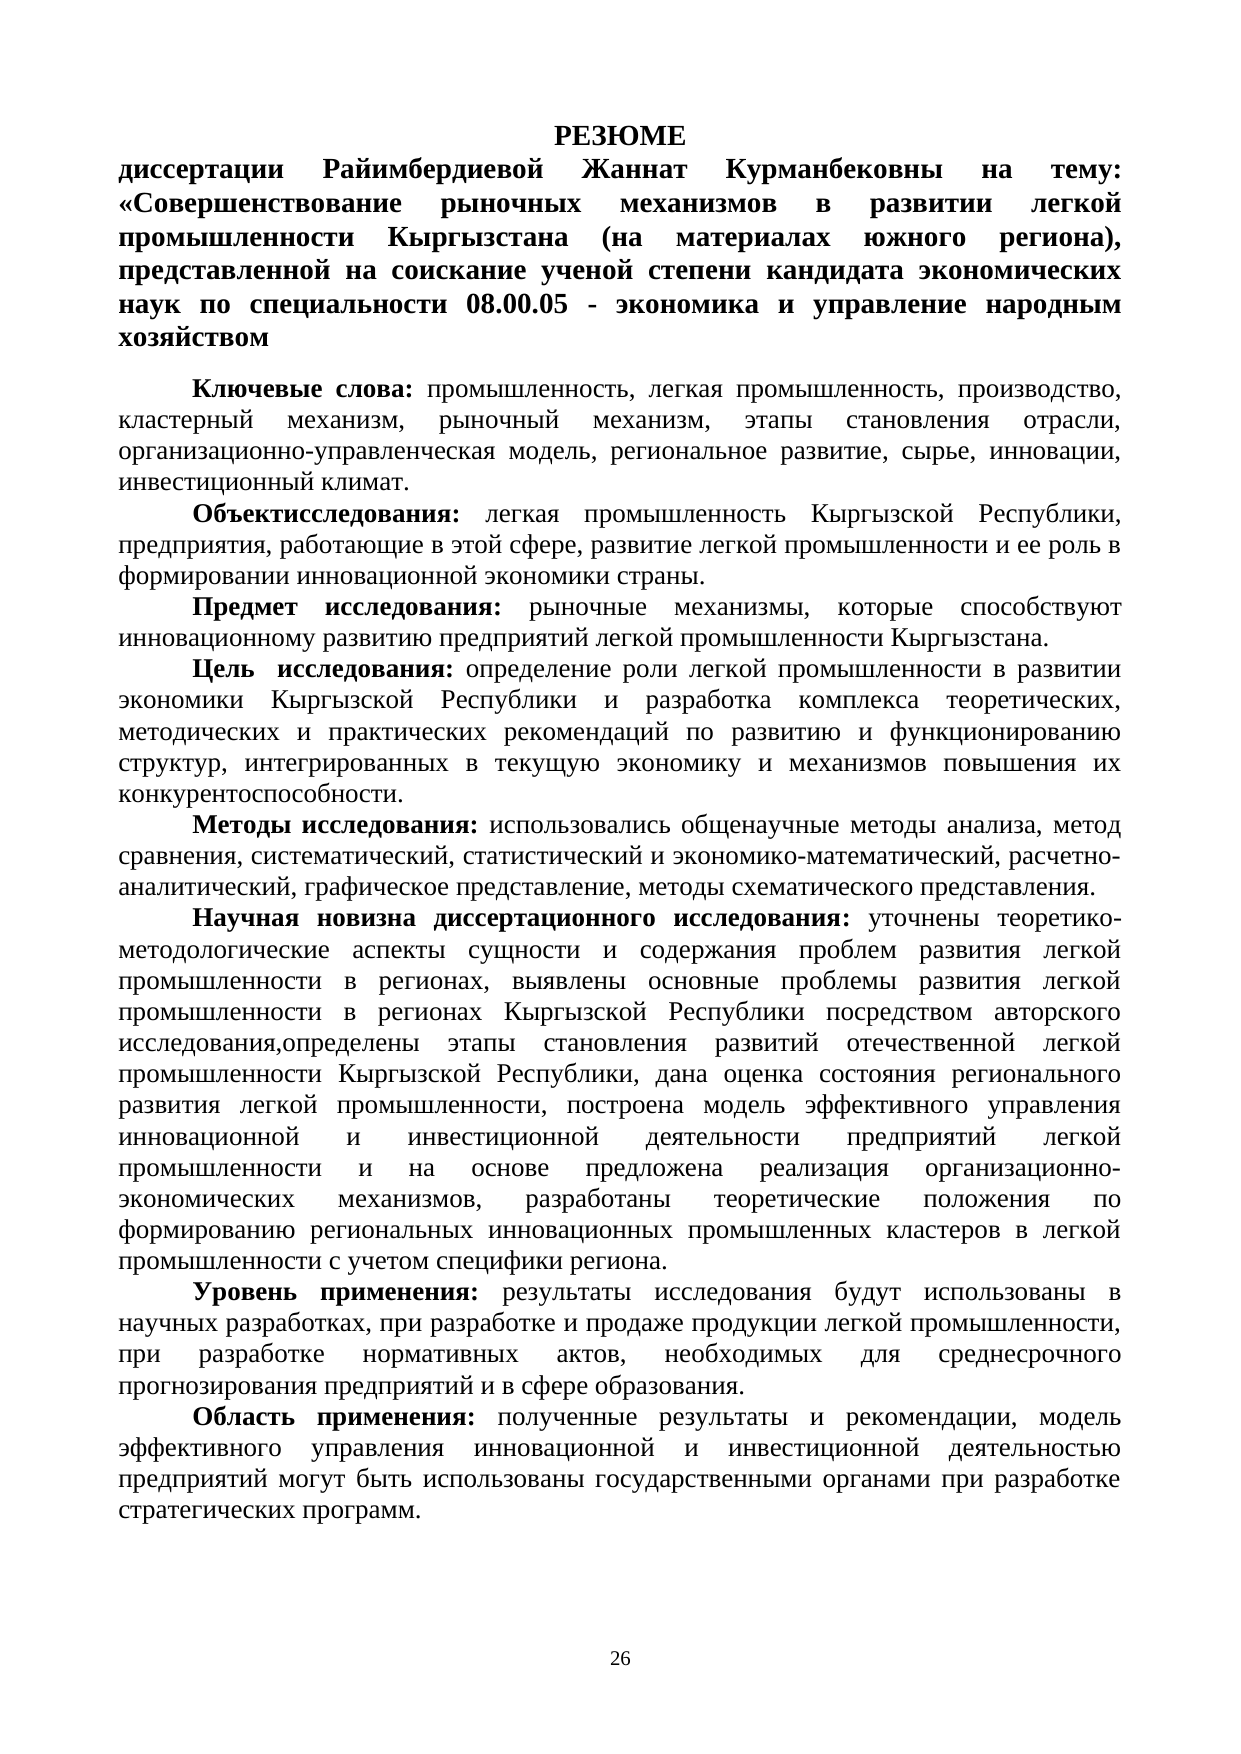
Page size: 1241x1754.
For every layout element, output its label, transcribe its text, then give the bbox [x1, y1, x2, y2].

text Научная новизна диссертационного исследования: уточнены теоретико-методологические аспекты сущности и содержания проблем развития легкой промышленности в регионах, выявлены основные проблемы развития легкой промышленности в регионах Кыргызской Республики посредством авторского исследования,определены этапы становления развитий отечественной легкой промышленности Кыргызской Республики, дана оценка состояния регионального развития легкой промышленности, построена модель эффективного управления инновационной и инвестиционной деятельности предприятий легкой промышленности и на основе предложена реализация организационно-экономических механизмов, разработаны теоретические положения по формированию региональных инновационных промышленных кластеров в легкой промышленности с учетом специфики региона. [118, 902, 1122, 1275]
text Методы исследования: использовались общенаучные методы анализа, метод сравнения, систематический, статистический и экономико-математический, расчетно-аналитический, графическое представление, методы схематического представления. [118, 808, 1122, 902]
text Предмет исследования: рыночные механизмы, которые способствуют инновационному развитию предприятий легкой промышленности Кыргызстана. [118, 590, 1122, 652]
text Цель исследования: определение роли легкой промышленности в развитии экономики Кыргызской Республики и разработка комплекса теоретических, методических и практических рекомендаций по развитию и функционированию структур, интегрированных в текущую экономику и механизмов повышения их конкурентоспособности. [118, 652, 1122, 808]
text РЕЗЮМЕ [118, 118, 1122, 152]
text Ключевые слова: промышленность, легкая промышленность, производство, кластерный механизм, рыночный механизм, этапы становления отрасли, организационно-управленческая модель, региональное развитие, сырье, инновации, инвестиционный климат. [118, 372, 1122, 497]
text диссертации Райимбердиевой Жаннат Курманбековны на тему: «Совершенствование рыночных механизмов в развитии легкой промышленности Кыргызстана (на материалах южного региона), представленной на соискание ученой степени кандидата экономических наук по специальности 08.00.05 - экономика и управление народным хозяйством [118, 152, 1122, 353]
text Объектисследования: легкая промышленность Кыргызской Республики, предприятия, работающие в этой сфере, развитие легкой промышленности и ее роль в формировании инновационной экономики страны. [118, 497, 1122, 590]
text Область применения: полученные результаты и рекомендации, модель эффективного управления инновационной и инвестиционной деятельностью предприятий могут быть использованы государственными органами при разработке стратегических программ. [118, 1400, 1122, 1524]
text Уровень применения: результаты исследования будут использованы в научных разработках, при разработке и продаже продукции легкой промышленности, при разработке нормативных актов, необходимых для среднесрочного прогнозирования предприятий и в сфере образования. [118, 1275, 1122, 1400]
